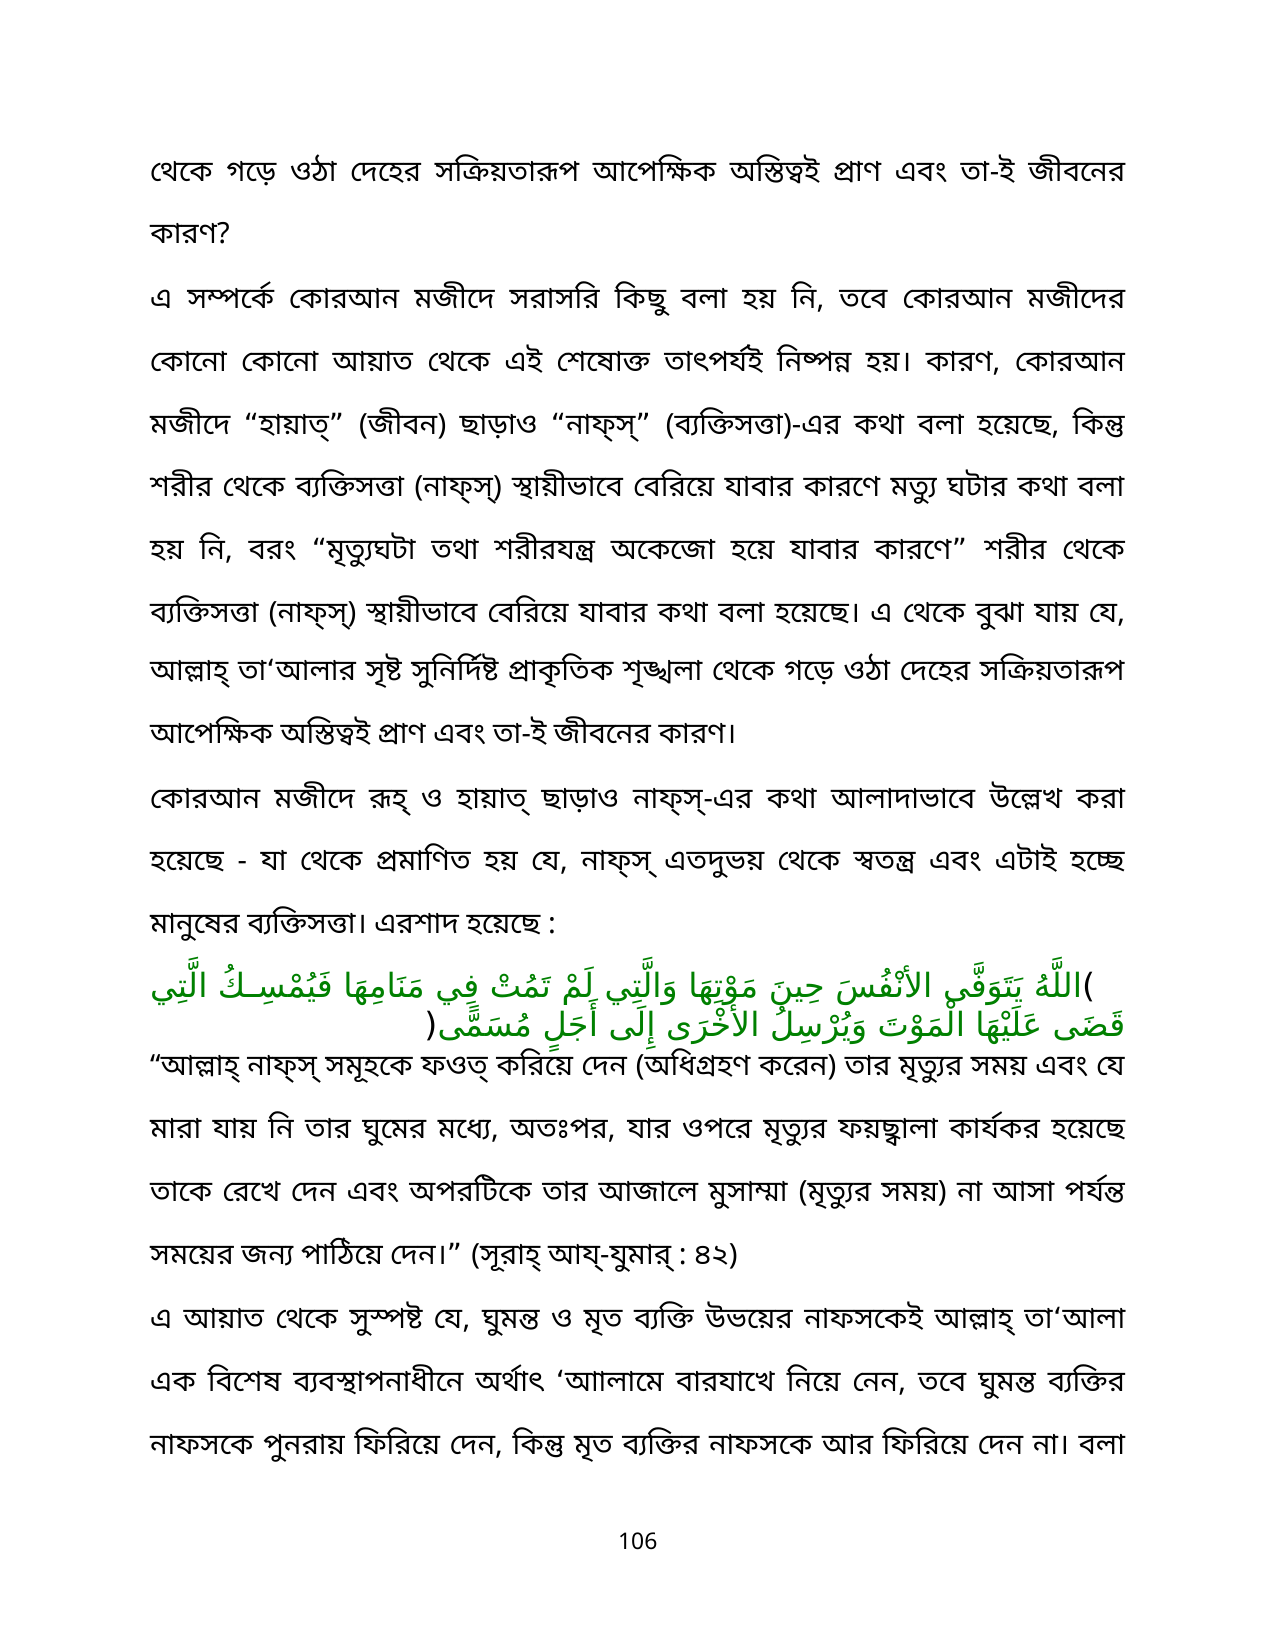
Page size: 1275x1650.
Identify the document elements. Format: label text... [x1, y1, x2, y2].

text )اللَّهُ يَتَوَفَّى الأنْفُسَ حِينَ مَوْتِهَا وَالَّتِي لَمْ تَمُتْ فِي مَنَامِهَا فَيُمْسِكُ الَّتِي قَضَى عَلَيْهَا الْمَوْتَ وَيُرْسِلُ الأخْرَى إِلَى أَجَلٍ مُسَمًّى( [150, 967, 1125, 1045]
text “আল্লাহ্ নাফ্স্ সমূহকে ফওত্ করিয়ে দেন (অধিগ্রহণ করেন) তার মৃত্যুর সময় এবং যে মারা যায় নি তার ঘুমের মধ্যে, অতঃপর, যার ওপরে মৃত্যুর ফয়ছ্বালা কার্যকর হয়েছে তাকে রেখে দেন এবং অপরটিকে তার আজালে মুসাম্মা (মৃত্যুর সময়) না আসা পর্যন্ত সময়ের জন্য পাঠিয়ে দেন।” (সূরাহ্ আয্-যুমার্ : ৪২) [150, 1045, 1125, 1276]
text কোরআন মজীদে রূহ্ ও হায়াত্ ছাড়াও নাফ্স্-এর কথা আলাদাভাবে উল্লেখ করা হয়েছে - যা থেকে প্রমাণিত হয় যে, নাফ্স্ এতদুভয় থেকে স্বতন্ত্র এবং এটাই হচ্ছে মানুষের ব্যক্তিসত্তা। এরশাদ হয়েছে : [150, 777, 1125, 946]
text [150, 150, 1125, 256]
text এ সম্পর্কে কোরআন মজীদে সরাসরি কিছু বলা হয় নি, তবে কোরআন মজীদের কোনো কোনো আয়াত থেকে এই শেষোক্ত তাৎপর্যই নিষ্পন্ন হয়। কারণ, কোরআন মজীদে “হায়াত্” (জীবন) ছাড়াও “নাফ্স্” (ব্যক্তিসত্তা)-এর কথা বলা হয়েছে, কিন্তু শরীর থেকে ব্যক্তিসত্তা (নাফ্স্) স্থায়ীভাবে বেরিয়ে যাবার কারণে মত্যু ঘটার কথা বলা হয় নি, বরং “মৃত্যুঘটা তথা শরীরযন্ত্র অকেজো হয়ে যাবার কারণে” শরীর থেকে ব্যক্তিসত্তা (নাফ্স্) স্থায়ীভাবে বেরিয়ে যাবার কথা বলা হয়েছে। এ থেকে বুঝা যায় যে, আল্লাহ্ তা‘আলার সৃষ্ট সুনির্দিষ্ট প্রাকৃতিক শৃঙ্খলা থেকে গড়ে ওঠা দেহের সক্রিয়তারূপ আপেক্ষিক অস্তিত্বই প্রাণ এবং তা-ই জীবনের কারণ। [150, 277, 1125, 755]
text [150, 1298, 1125, 1466]
